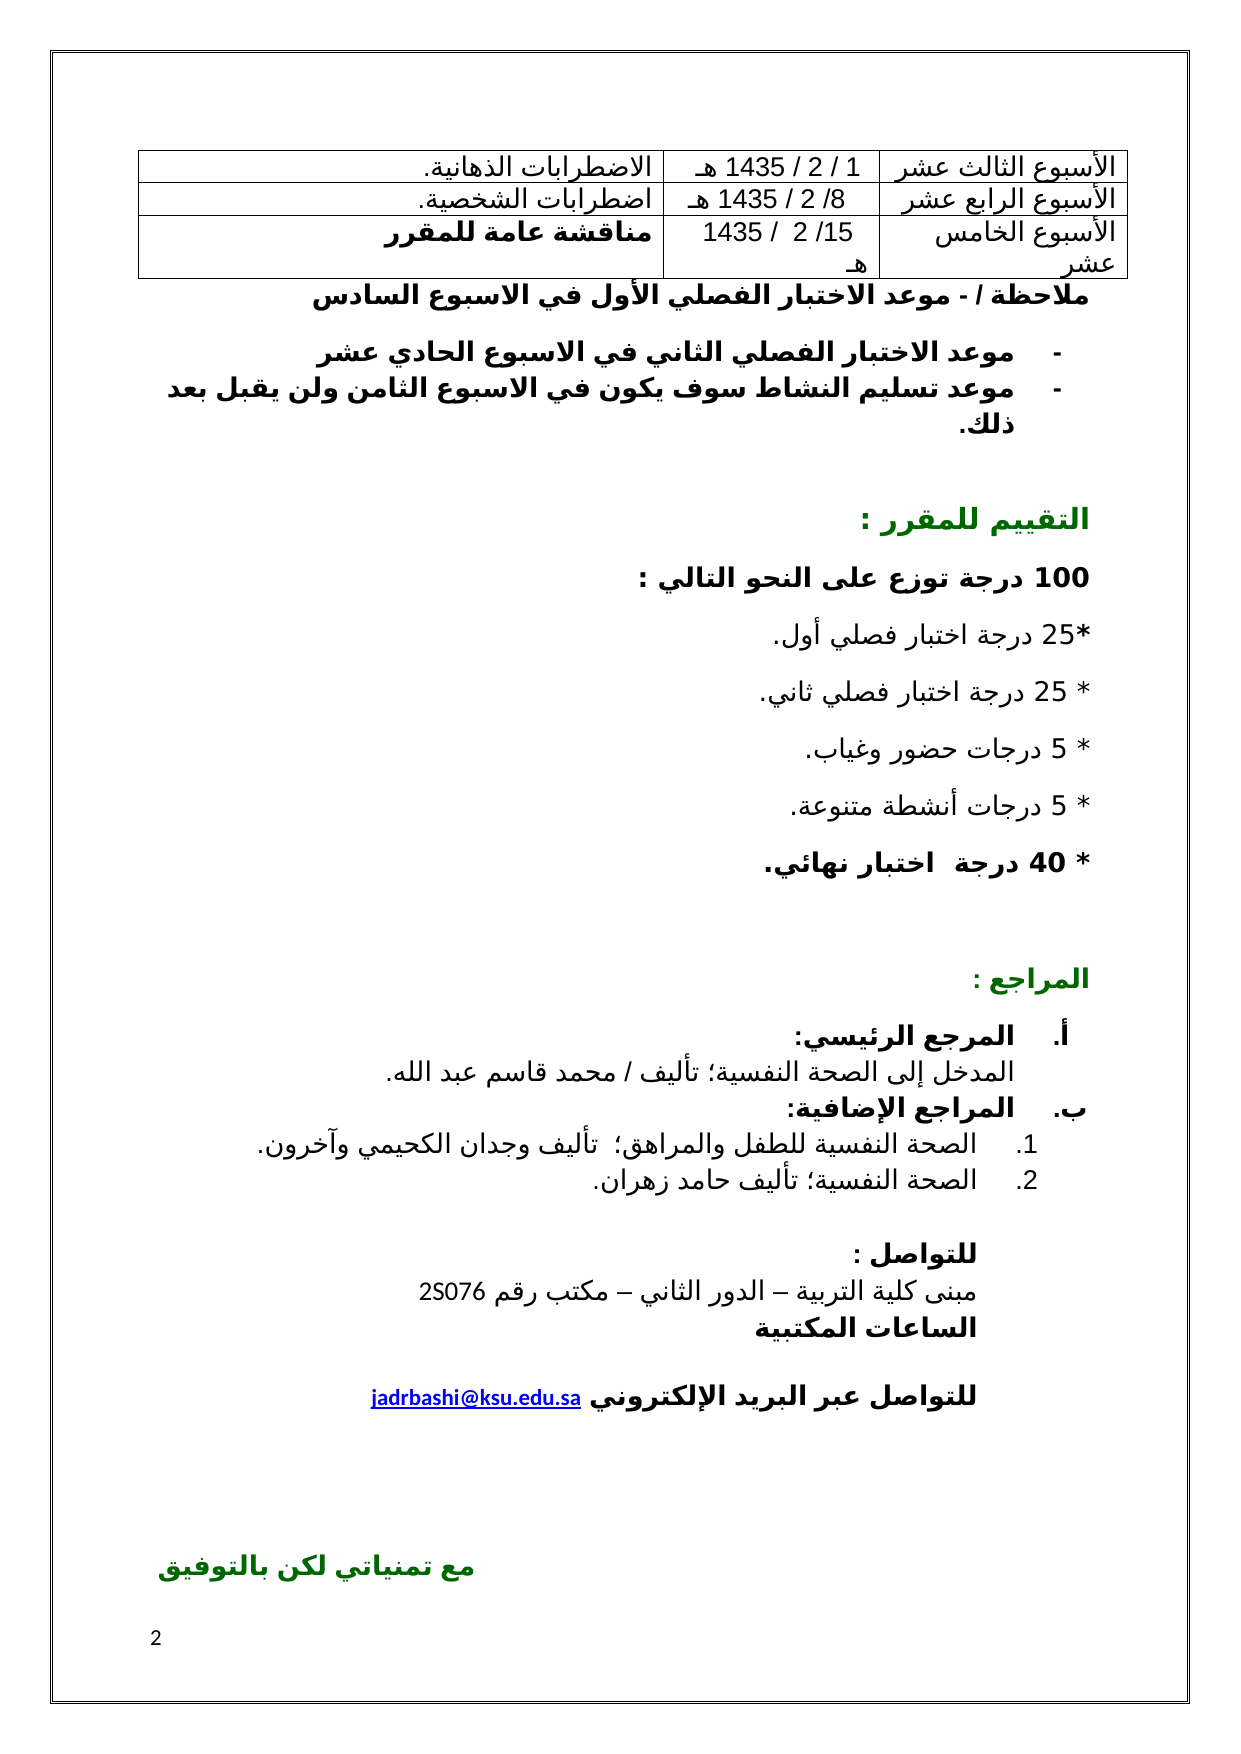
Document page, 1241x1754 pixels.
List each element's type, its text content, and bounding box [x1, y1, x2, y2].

text 100 درجة توزع على النحو التالي : [150, 562, 1090, 594]
table_cell اضطرابات الشخصية. [139, 183, 663, 214]
list موعد الاختبار الفصلي الثاني في الاسبوع الحادي عشر [150, 336, 1053, 367]
list الساعات المكتبية [150, 1312, 978, 1343]
text ملاحظة / - موعد الاختبار الفصلي الأول في الاسبوع السادس [150, 279, 1090, 310]
list للتواصل عبر البريد الإلكتروني jadrbashi@ksu.edu.sa [150, 1380, 978, 1411]
table_cell الأسبوع الرابع عشر [880, 183, 1127, 214]
text * 5 درجات أنشطة متنوعة. [150, 791, 1090, 822]
text مع تمنياتي لكن بالتوفيق [150, 1550, 1090, 1582]
text * 25 درجة اختبار فصلي ثاني. [150, 676, 1090, 708]
text التقييم للمقرر : [150, 502, 1090, 536]
list مبنى كلية التربية – الدور الثاني – مكتب رقم 2S076 [150, 1274, 978, 1307]
list الصحة النفسية؛ تأليف حامد زهران. [150, 1164, 1015, 1195]
list المدخل إلى الصحة النفسية؛ تأليف / محمد قاسم عبد الله. [150, 1056, 1015, 1087]
table_cell 15/ 2 / 1435 هـ [664, 216, 879, 278]
text *25 درجة اختبار فصلي أول. [150, 619, 1090, 651]
text * 5 درجات حضور وغياب. [150, 733, 1090, 765]
list المرجع الرئيسي: [150, 1020, 1053, 1052]
list للتواصل : [150, 1238, 978, 1269]
table_cell الأسبوع الخامس عشر [880, 216, 1127, 278]
list موعد تسليم النشاط سوف يكون في الاسبوع الثامن ولن يقبل بعد ذلك. [150, 372, 1053, 439]
table_cell مناقشة عامة للمقرر [139, 216, 663, 278]
text المراجع : [150, 963, 1090, 995]
text * 40 درجة اختبار نهائي. [150, 848, 1090, 879]
table_cell الاضطرابات الذهانية. [139, 151, 663, 182]
list الصحة النفسية للطفل والمراهق؛ تأليف وجدان الكحيمي وآخرون. [150, 1128, 1015, 1159]
table_cell 1 / 2 / 1435 هـ [664, 151, 879, 182]
table_cell 8/ 2 / 1435 هـ [664, 183, 879, 214]
table_cell الأسبوع الثالث عشر [880, 151, 1127, 182]
list المراجع الإضافية: [150, 1092, 1053, 1123]
